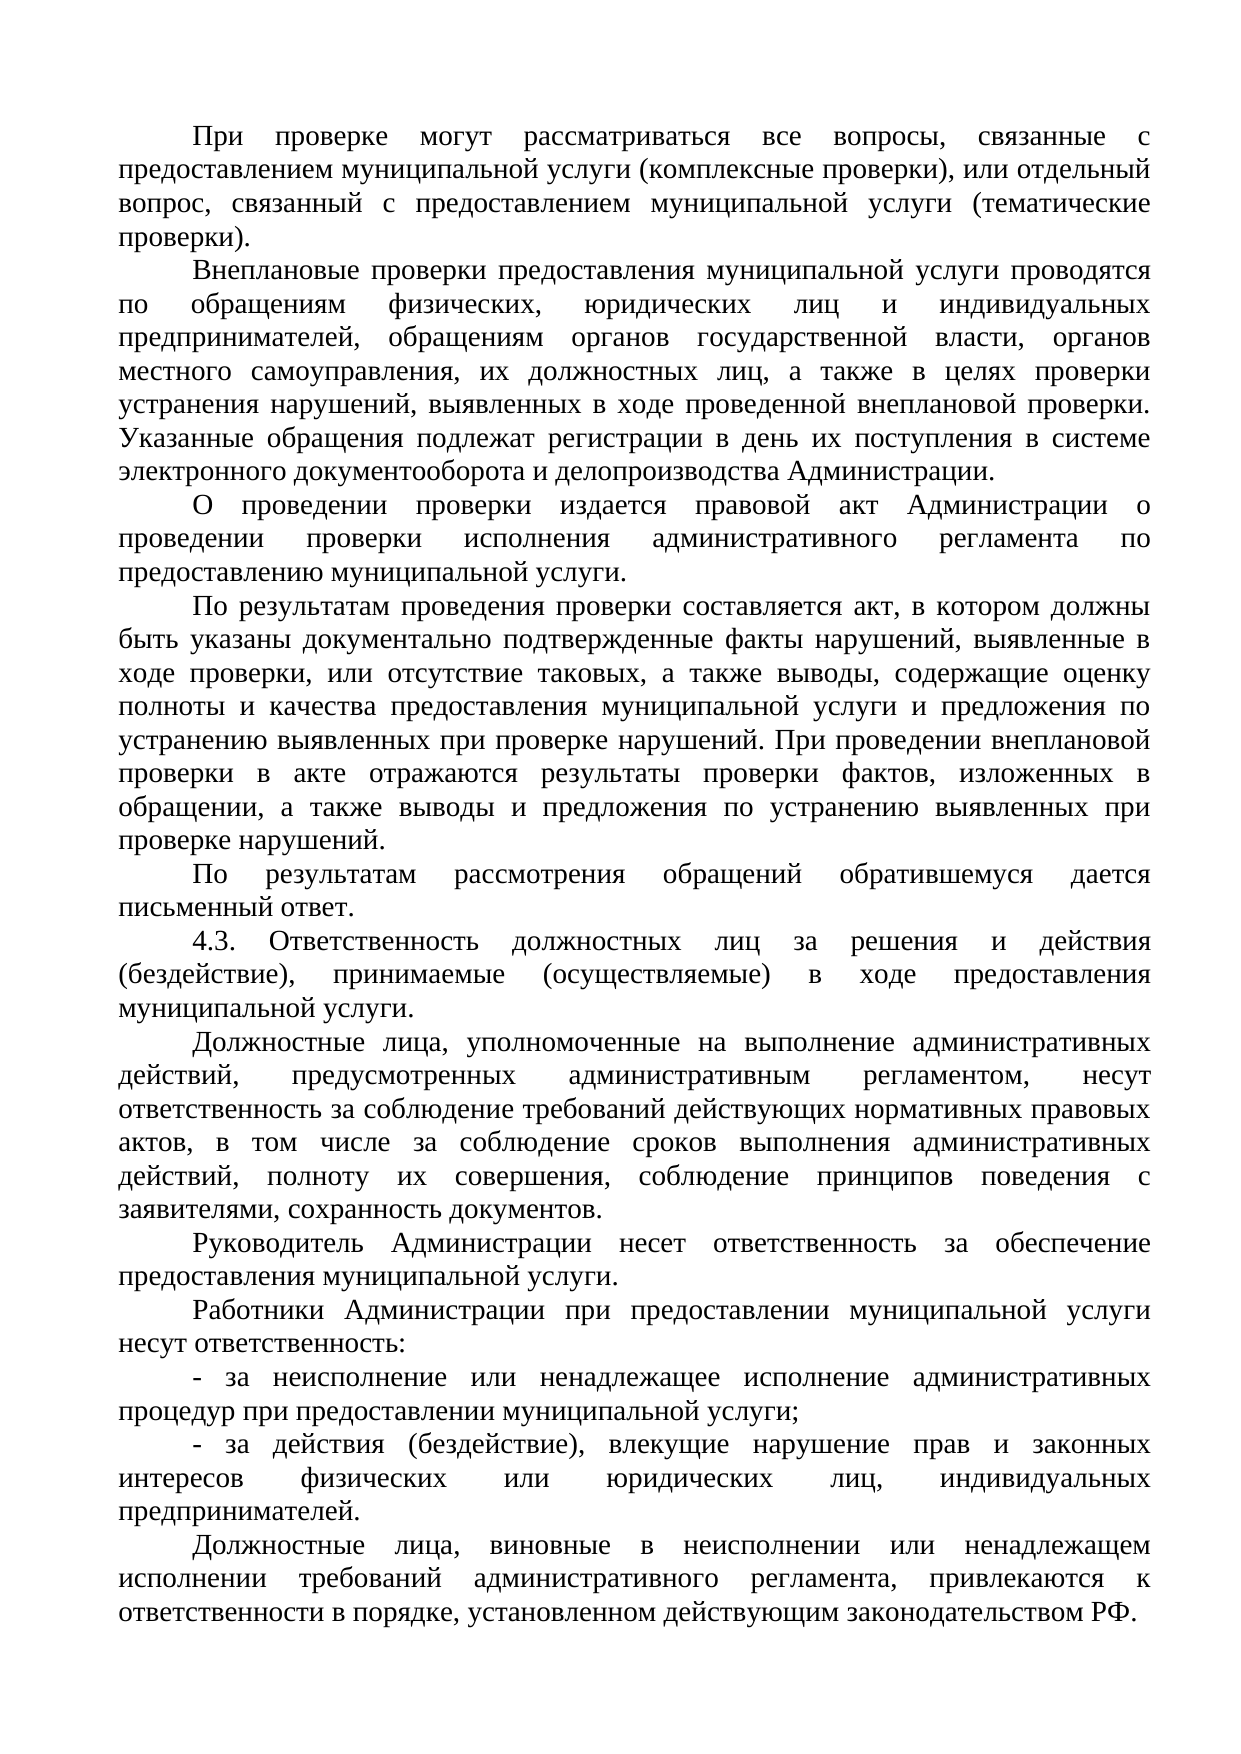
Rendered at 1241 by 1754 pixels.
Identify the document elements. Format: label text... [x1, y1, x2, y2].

text 4.3. Ответственность должностных лиц за решения и действия (бездействие), принимаемые (осуществляемые) в ходе предоставления муниципальной услуги. [118, 923, 1152, 1024]
text - за действия (бездействие), влекущие нарушение прав и законных интересов физических или юридических лиц, индивидуальных предпринимателей. [118, 1426, 1152, 1527]
text По результатам рассмотрения обращений обратившемуся дается письменный ответ. [118, 856, 1152, 923]
text Внеплановые проверки предоставления муниципальной услуги проводятся по обращениям физических, юридических лиц и индивидуальных предпринимателей, обращениям органов государственной власти, органов местного самоуправления, их должностных лиц, а также в целях проверки устранения нарушений, выявленных в ходе проведенной внеплановой проверки. Указанные обращения подлежат регистрации в день их поступления в системе электронного документооборота и делопроизводства Администрации. [118, 252, 1152, 487]
text О проведении проверки издается правовой акт Администрации о проведении проверки исполнения административного регламента по предоставлению муниципальной услуги. [118, 487, 1152, 588]
text По результатам проведения проверки составляется акт, в котором должны быть указаны документально подтвержденные факты нарушений, выявленные в ходе проверки, или отсутствие таковых, а также выводы, содержащие оценку полноты и качества предоставления муниципальной услуги и предложения по устранению выявленных при проверке нарушений. При проведении внеплановой проверки в акте отражаются результаты проверки фактов, изложенных в обращении, а также выводы и предложения по устранению выявленных при проверке нарушений. [118, 588, 1152, 856]
text При проверке могут рассматриваться все вопросы, связанные с предоставлением муниципальной услуги (комплексные проверки), или отдельный вопрос, связанный с предоставлением муниципальной услуги (тематические проверки). [118, 118, 1152, 252]
text - за неисполнение или ненадлежащее исполнение административных процедур при предоставлении муниципальной услуги; [118, 1359, 1152, 1426]
text Должностные лица, уполномоченные на выполнение административных действий, предусмотренных административным регламентом, несут ответственность за соблюдение требований действующих нормативных правовых актов, в том числе за соблюдение сроков выполнения административных действий, полноту их совершения, соблюдение принципов поведения с заявителями, сохранность документов. [118, 1024, 1152, 1225]
text Руководитель Администрации несет ответственность за обеспечение предоставления муниципальной услуги. [118, 1225, 1152, 1292]
text Должностные лица, виновные в неисполнении или ненадлежащем исполнении требований административного регламента, привлекаются к ответственности в порядке, установленном действующим законодательством РФ. [118, 1527, 1152, 1627]
text Работники Администрации при предоставлении муниципальной услуги несут ответственность: [118, 1292, 1152, 1359]
